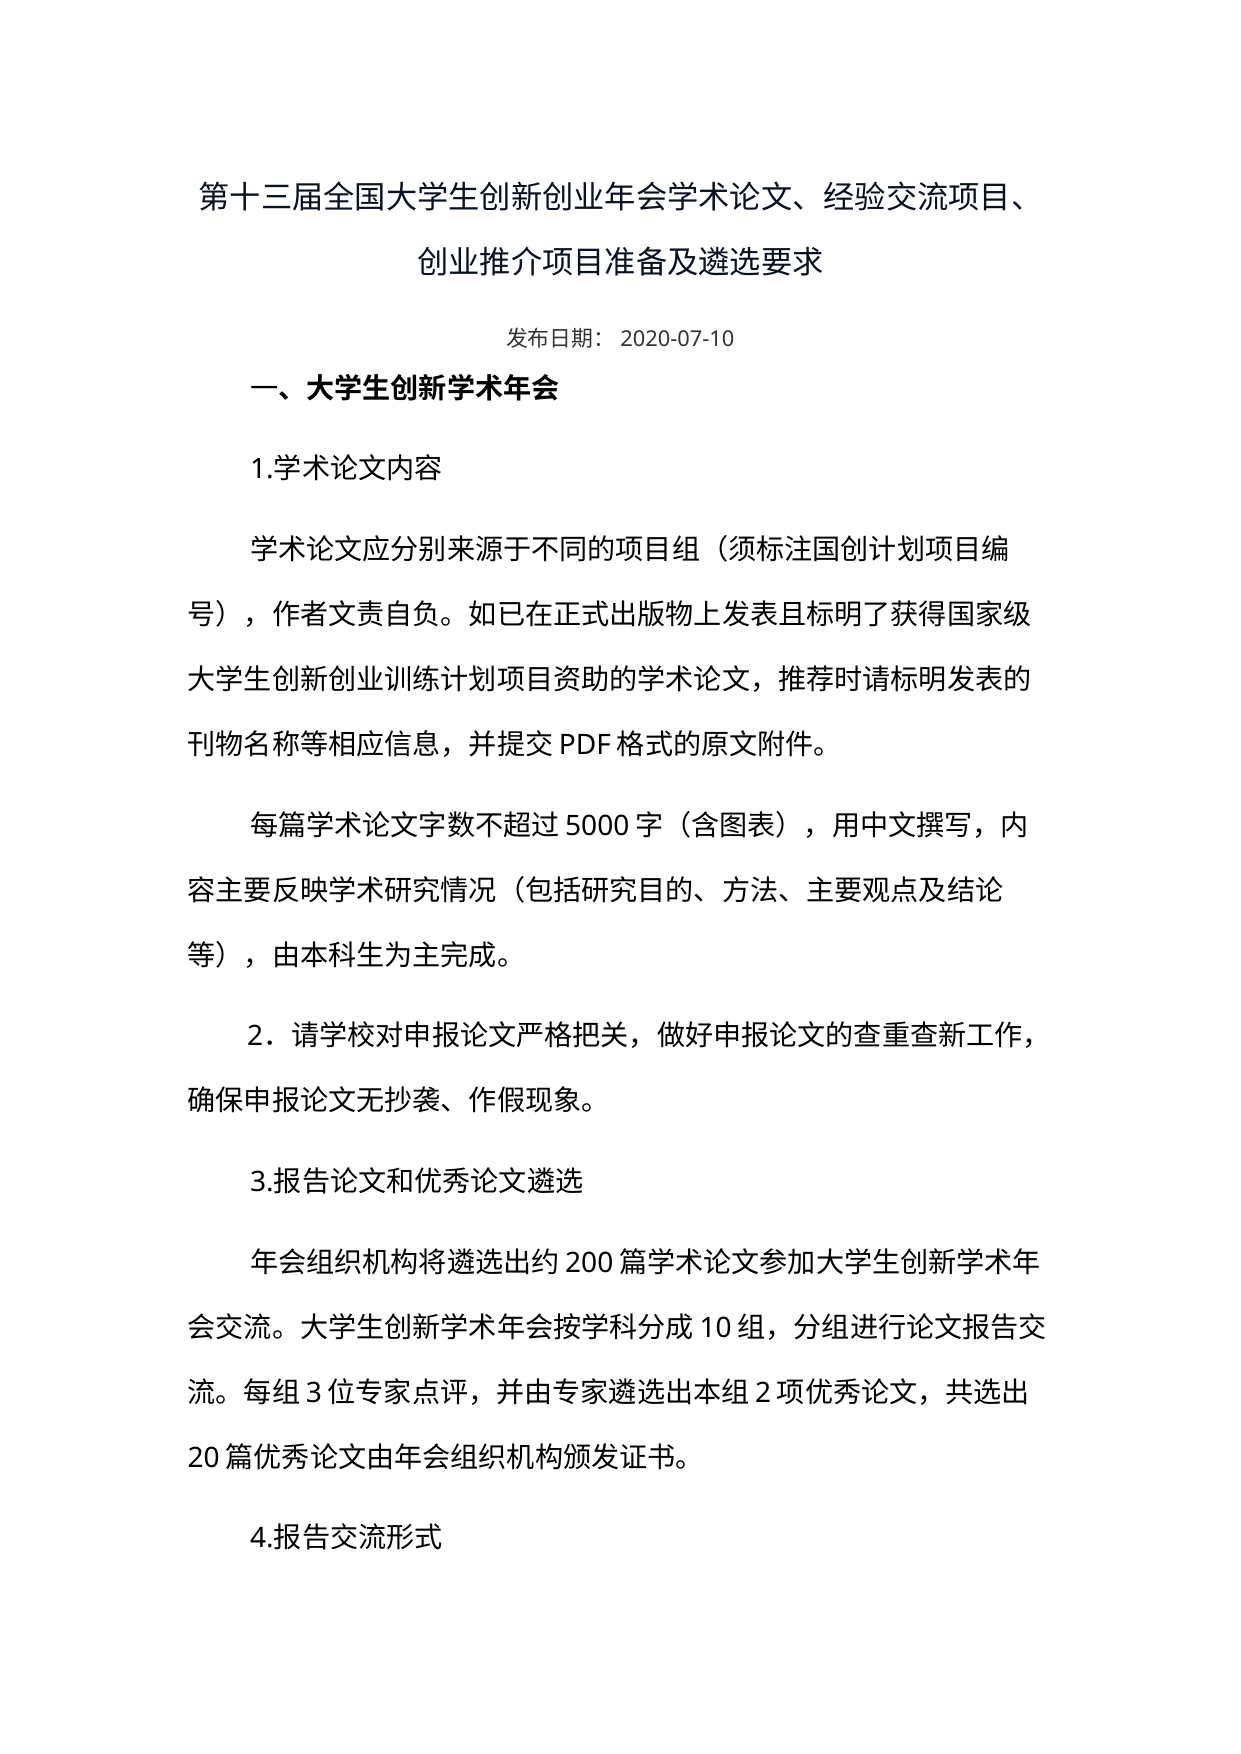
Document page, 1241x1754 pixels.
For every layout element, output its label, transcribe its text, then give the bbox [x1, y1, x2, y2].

text 4.报告交流形式 [187, 1503, 1053, 1568]
text 每篇学术论文字数不超过5000字（含图表），用中文撰写，内容主要反映学术研究情况（包括研究目的、方法、主要观点及结论等），由本科生为主完成。 [187, 791, 1053, 986]
text 发布日期： 2020-07-10 [187, 321, 1053, 354]
text 1.学术论文内容 [187, 434, 1053, 499]
text 3.报告论文和优秀论文遴选 [187, 1147, 1053, 1212]
text 年会组织机构将遴选出约200篇学术论文参加大学生创新学术年会交流。大学生创新学术年会按学科分成10组，分组进行论文报告交流。每组3位专家点评，并由专家遴选出本组2项优秀论文，共选出20篇优秀论文由年会组织机构颁发证书。 [187, 1227, 1053, 1487]
text 2．请学校对申报论文严格把关，做好申报论文的查重查新工作，确保申报论文无抄袭、作假现象。 [187, 1001, 1053, 1131]
text 第十三届全国大学生创新创业年会学术论文、经验交流项目、创业推介项目准备及遴选要求 [187, 162, 1053, 292]
text 学术论文应分别来源于不同的项目组（须标注国创计划项目编号），作者文责自负。如已在正式出版物上发表且标明了获得国家级大学生创新创业训练计划项目资助的学术论文，推荐时请标明发表的刊物名称等相应信息，并提交PDF格式的原文附件。 [187, 515, 1053, 775]
text 一、大学生创新学术年会 [187, 354, 1053, 419]
